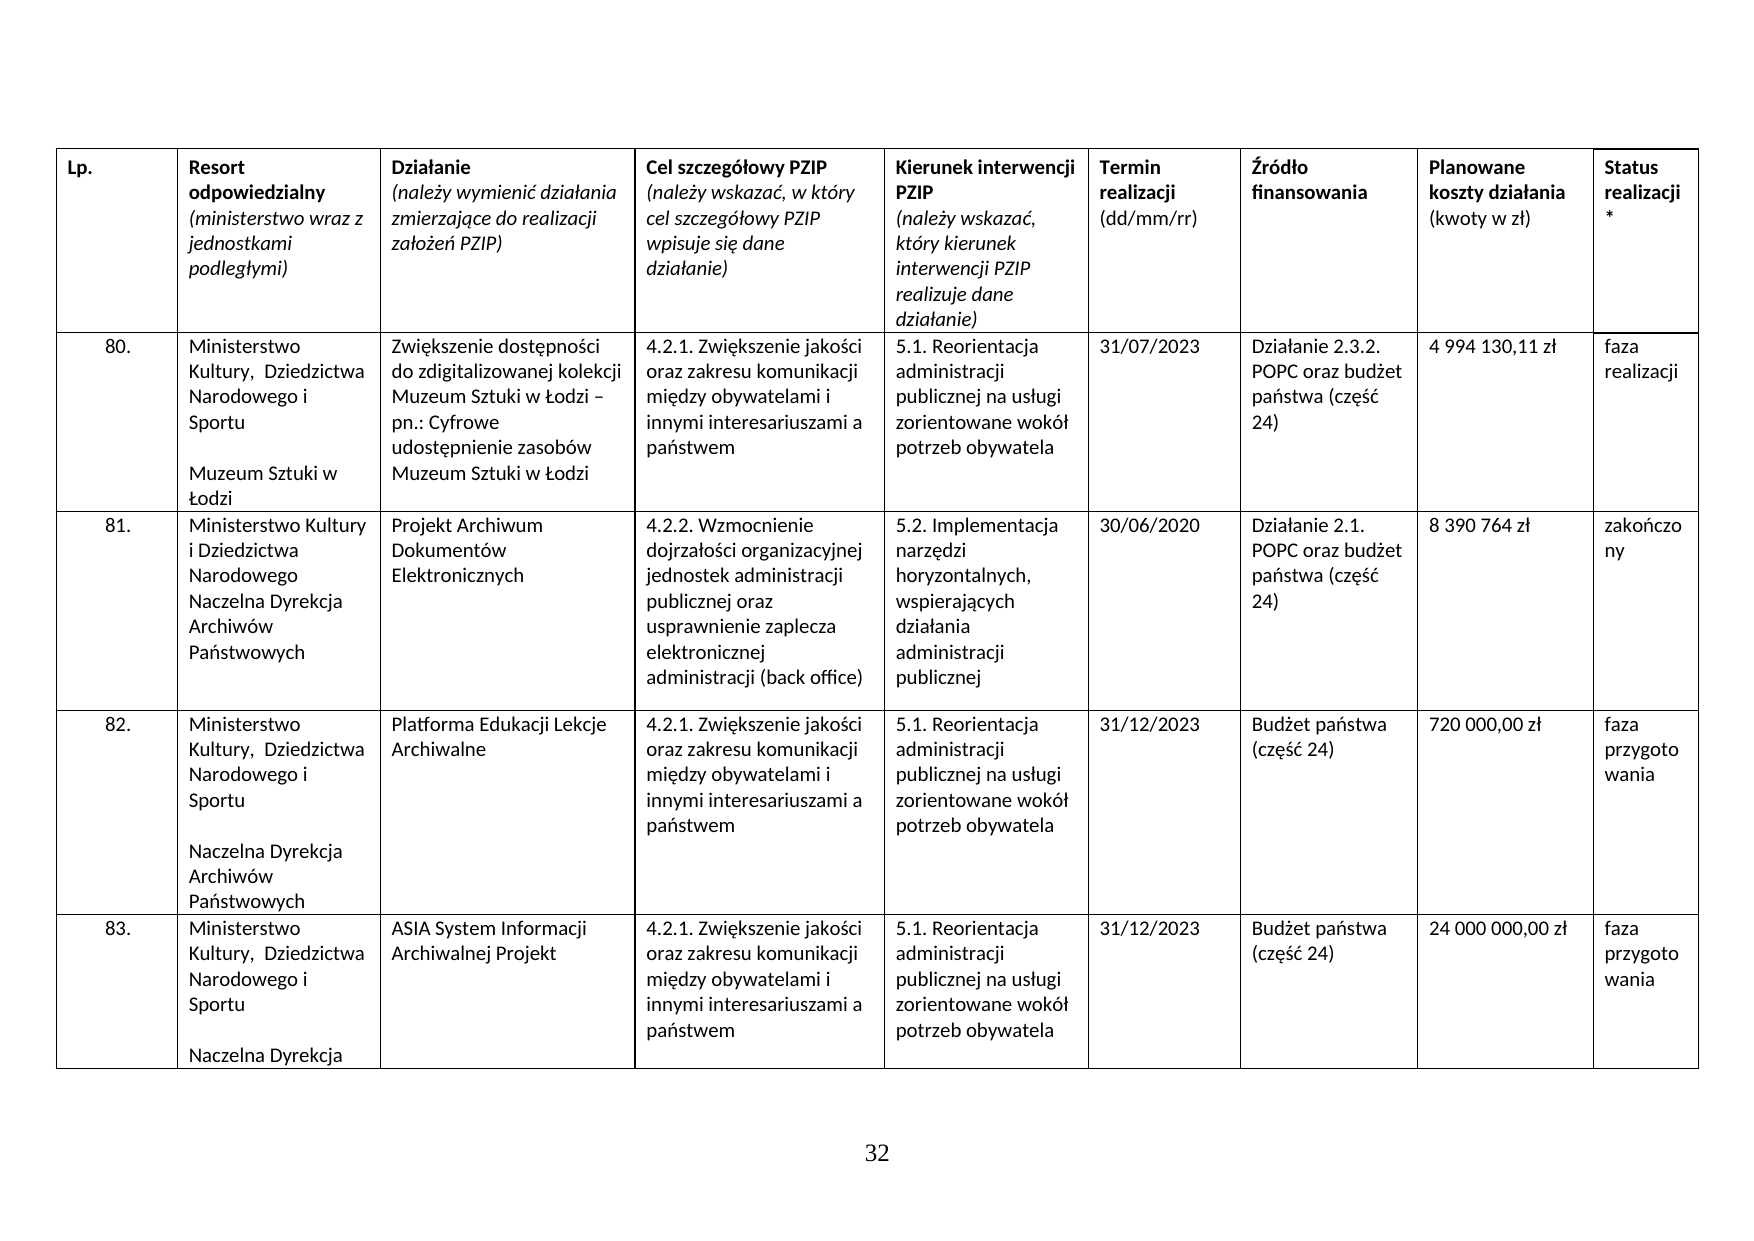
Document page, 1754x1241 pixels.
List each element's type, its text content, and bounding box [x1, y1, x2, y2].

table_cell 24 000 000,00 zł [1418, 915, 1593, 1068]
table_header Działanie (należy wymienić działania zmierzające do realizacji założeń PZIP) [381, 149, 634, 332]
table_cell Ministerstwo Kultury i Dziedzictwa Narodowego Naczelna Dyrekcja Archiwów Państwowych [178, 512, 380, 710]
table_cell 720 000,00 zł [1418, 711, 1593, 914]
table_cell [57, 512, 177, 710]
table_cell Zwiększenie dostępności do zdigitalizowanej kolekcji Muzeum Sztuki w Łodzi – pn.: Cyfrowe udostępnienie zasobów Muzeum Sztuki w Łodzi [381, 333, 634, 511]
table_cell 4.2.1. Zwiększenie jakości oraz zakresu komunikacji między obywatelami i innymi interesariuszami a państwem [636, 333, 884, 511]
table_cell 4.2.1. Zwiększenie jakości oraz zakresu komunikacji między obywatelami i innymi interesariuszami a państwem [636, 711, 884, 914]
table_cell faza przygotowania [1594, 915, 1698, 1068]
table_header Planowane koszty działania (kwoty w zł) [1418, 149, 1593, 332]
table_cell 4.2.2. Wzmocnienie dojrzałości organizacyjnej jednostek administracji publicznej oraz usprawnienie zaplecza elektronicznej administracji (back office) [636, 512, 884, 710]
table_cell Działanie 2.1. POPC oraz budżet państwa (część 24) [1241, 512, 1417, 710]
table_cell Ministerstwo Kultury, Dziedzictwa Narodowego i Sportu Muzeum Sztuki w Łodzi [178, 333, 380, 511]
table_header Źródło finansowania [1241, 149, 1417, 332]
table_cell 5.1. Reorientacja administracji publicznej na usługi zorientowane wokół potrzeb obywatela [885, 711, 1088, 914]
table_header Cel szczegółowy PZIP (należy wskazać, w który cel szczegółowy PZIP wpisuje się dane działanie) [636, 149, 884, 332]
table_cell 5.1. Reorientacja administracji publicznej na usługi zorientowane wokół potrzeb obywatela [885, 915, 1088, 1068]
table_header Status realizacji* [1594, 150, 1698, 332]
table_cell 5.1. Reorientacja administracji publicznej na usługi zorientowane wokół potrzeb obywatela [885, 333, 1088, 511]
table_cell faza przygotowania [1594, 711, 1698, 914]
table_header Termin realizacji (dd/mm/rr) [1089, 149, 1240, 332]
table_cell Działanie 2.3.2. POPC oraz budżet państwa (część 24) [1241, 333, 1417, 511]
table_cell Ministerstwo Kultury, Dziedzictwa Narodowego i Sportu Naczelna Dyrekcja Archiwów Państwowych [178, 711, 380, 914]
table_cell Ministerstwo Kultury, Dziedzictwa Narodowego i Sportu Naczelna Dyrekcja Archiwów Państwowych [178, 915, 380, 1068]
table_cell [57, 915, 177, 1068]
table_header Resort odpowiedzialny (ministerstwo wraz z jednostkami podległymi) [178, 149, 380, 332]
table_cell 8 390 764 zł [1418, 512, 1593, 710]
table_cell 31/12/2023 [1089, 915, 1240, 1068]
table_cell Budżet państwa (część 24) [1241, 711, 1417, 914]
table_cell zakończony [1594, 512, 1698, 710]
table_cell 31/12/2023 [1089, 711, 1240, 914]
table_cell Platforma Edukacji Lekcje Archiwalne [381, 711, 634, 914]
table_header Lp. [57, 149, 177, 332]
table_cell 4 994 130,11 zł [1418, 333, 1593, 511]
table_cell ASIA System Informacji Archiwalnej Projekt [381, 915, 634, 1068]
table_cell 31/07/2023 [1089, 333, 1240, 511]
table_cell 4.2.1. Zwiększenie jakości oraz zakresu komunikacji między obywatelami i innymi interesariuszami a państwem [636, 915, 884, 1068]
table_header Kierunek interwencji PZIP (należy wskazać, który kierunek interwencji PZIP realizuje dane działanie) [885, 149, 1088, 332]
table_cell [57, 711, 177, 914]
table_cell 30/06/2020 [1089, 512, 1240, 710]
table_cell faza realizacji [1594, 334, 1698, 511]
table_cell 5.2. Implementacja narzędzi horyzontalnych, wspierających działania administracji publicznej [885, 512, 1088, 710]
table_cell [57, 333, 177, 511]
table_cell Budżet państwa (część 24) [1241, 915, 1417, 1068]
table_cell Projekt Archiwum Dokumentów Elektronicznych [381, 512, 634, 710]
